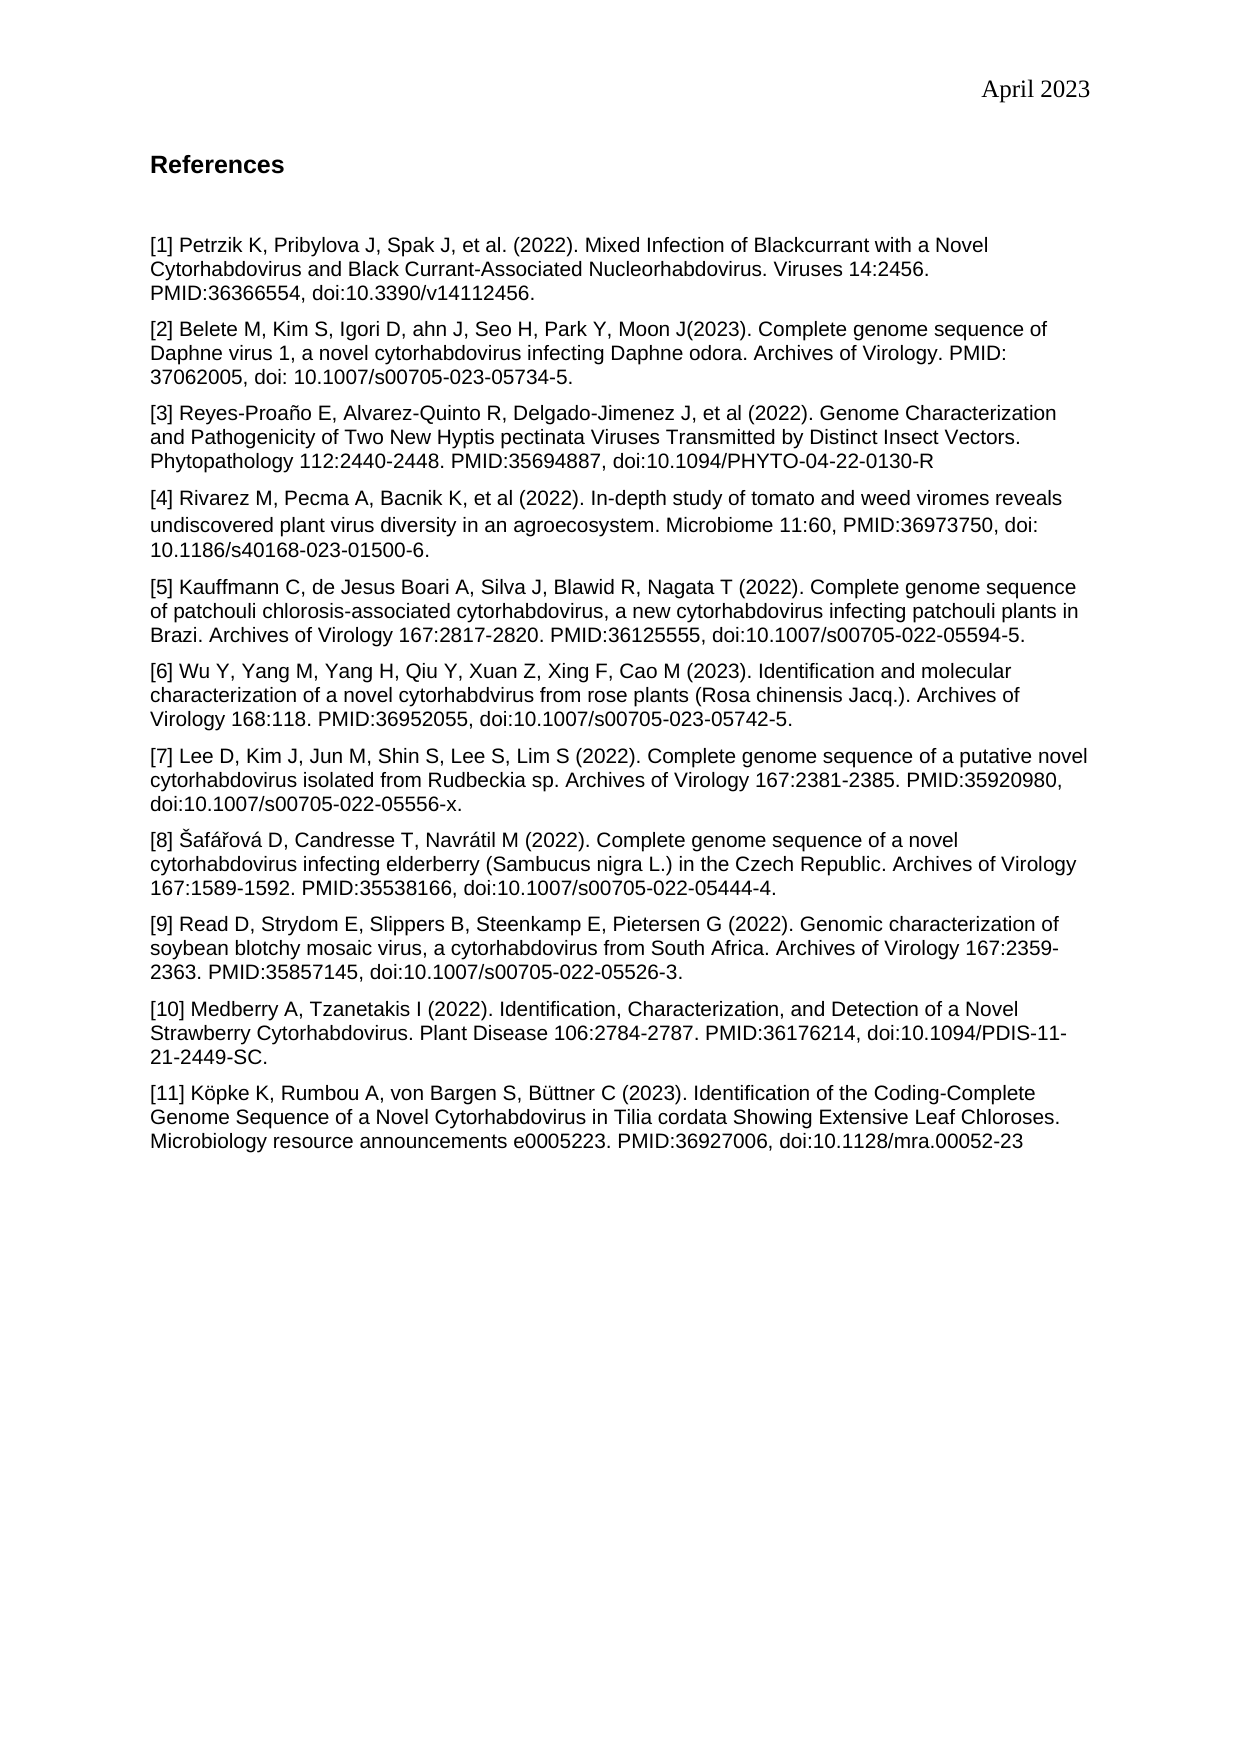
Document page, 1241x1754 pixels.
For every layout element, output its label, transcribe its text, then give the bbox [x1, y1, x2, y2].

text [5] Kauffmann C, de Jesus Boari A, Silva J, Blawid R, Nagata T (2022). Complete genome sequence of patchouli chlorosis-associated cytorhabdovirus, a new cytorhabdovirus infecting patchouli plants in Brazi. Archives of Virology 167:2817-2820. PMID:36125555, doi:10.1007/s00705-022-05594-5. [150, 575, 1090, 647]
text [3] Reyes-Proaño E, Alvarez-Quinto R, Delgado-Jimenez J, et al (2022). Genome Characterization and Pathogenicity of Two New Hyptis pectinata Viruses Transmitted by Distinct Insect Vectors. Phytopathology 112:2440-2448. PMID:35694887, doi:10.1094/PHYTO-04-22-0130-R [150, 401, 1090, 473]
text [11] Köpke K, Rumbou A, von Bargen S, Büttner C (2023). Identification of the Coding-Complete Genome Sequence of a Novel Cytorhabdovirus in Tilia cordata Showing Extensive Leaf Chloroses. Microbiology resource announcements e0005223. PMID:36927006, doi:10.1128/mra.00052-23 [150, 1081, 1090, 1153]
text References [150, 150, 1090, 179]
text [6] Wu Y, Yang M, Yang H, Qiu Y, Xuan Z, Xing F, Cao M (2023). Identification and molecular characterization of a novel cytorhabdvirus from rose plants (Rosa chinensis Jacq.). Archives of Virology 168:118. PMID:36952055, doi:10.1007/s00705-023-05742-5. [150, 659, 1090, 731]
text [8] Šafářová D, Candresse T, Navrátil M (2022). Complete genome sequence of a novel cytorhabdovirus infecting elderberry (Sambucus nigra L.) in the Czech Republic. Archives of Virology 167:1589-1592. PMID:35538166, doi:10.1007/s00705-022-05444-4. [150, 828, 1090, 900]
text [1] Petrzik K, Pribylova J, Spak J, et al. (2022). Mixed Infection of Blackcurrant with a Novel Cytorhabdovirus and Black Currant-Associated Nucleorhabdovirus. Viruses 14:2456. PMID:36366554, doi:10.3390/v14112456. [150, 232, 1090, 304]
text [9] Read D, Strydom E, Slippers B, Steenkamp E, Pietersen G (2022). Genomic characterization of soybean blotchy mosaic virus, a cytorhabdovirus from South Africa. Archives of Virology 167:2359-2363. PMID:35857145, doi:10.1007/s00705-022-05526-3. [150, 912, 1090, 984]
text [7] Lee D, Kim J, Jun M, Shin S, Lee S, Lim S (2022). Complete genome sequence of a putative novel cytorhabdovirus isolated from Rudbeckia sp. Archives of Virology 167:2381-2385. PMID:35920980, doi:10.1007/s00705-022-05556-x. [150, 743, 1090, 815]
text [2] Belete M, Kim S, Igori D, ahn J, Seo H, Park Y, Moon J(2023). Complete genome sequence of Daphne virus 1, a novel cytorhabdovirus infecting Daphne odora. Archives of Virology. PMID: 37062005, doi: 10.1007/s00705-023-05734-5. [150, 317, 1090, 389]
text [10] Medberry A, Tzanetakis I (2022). Identification, Characterization, and Detection of a Novel Strawberry Cytorhabdovirus. Plant Disease 106:2784-2787. PMID:36176214, doi:10.1094/PDIS-11-21-2449-SC. [150, 997, 1090, 1068]
text [4] Rivarez M, Pecma A, Bacnik K, et al (2022). In-depth study of tomato and weed viromes reveals undiscovered plant virus diversity in an agroecosystem. Microbiome 11:60, PMID:36973750, doi: 10.1186/s40168-023-01500-6. [150, 486, 1090, 562]
